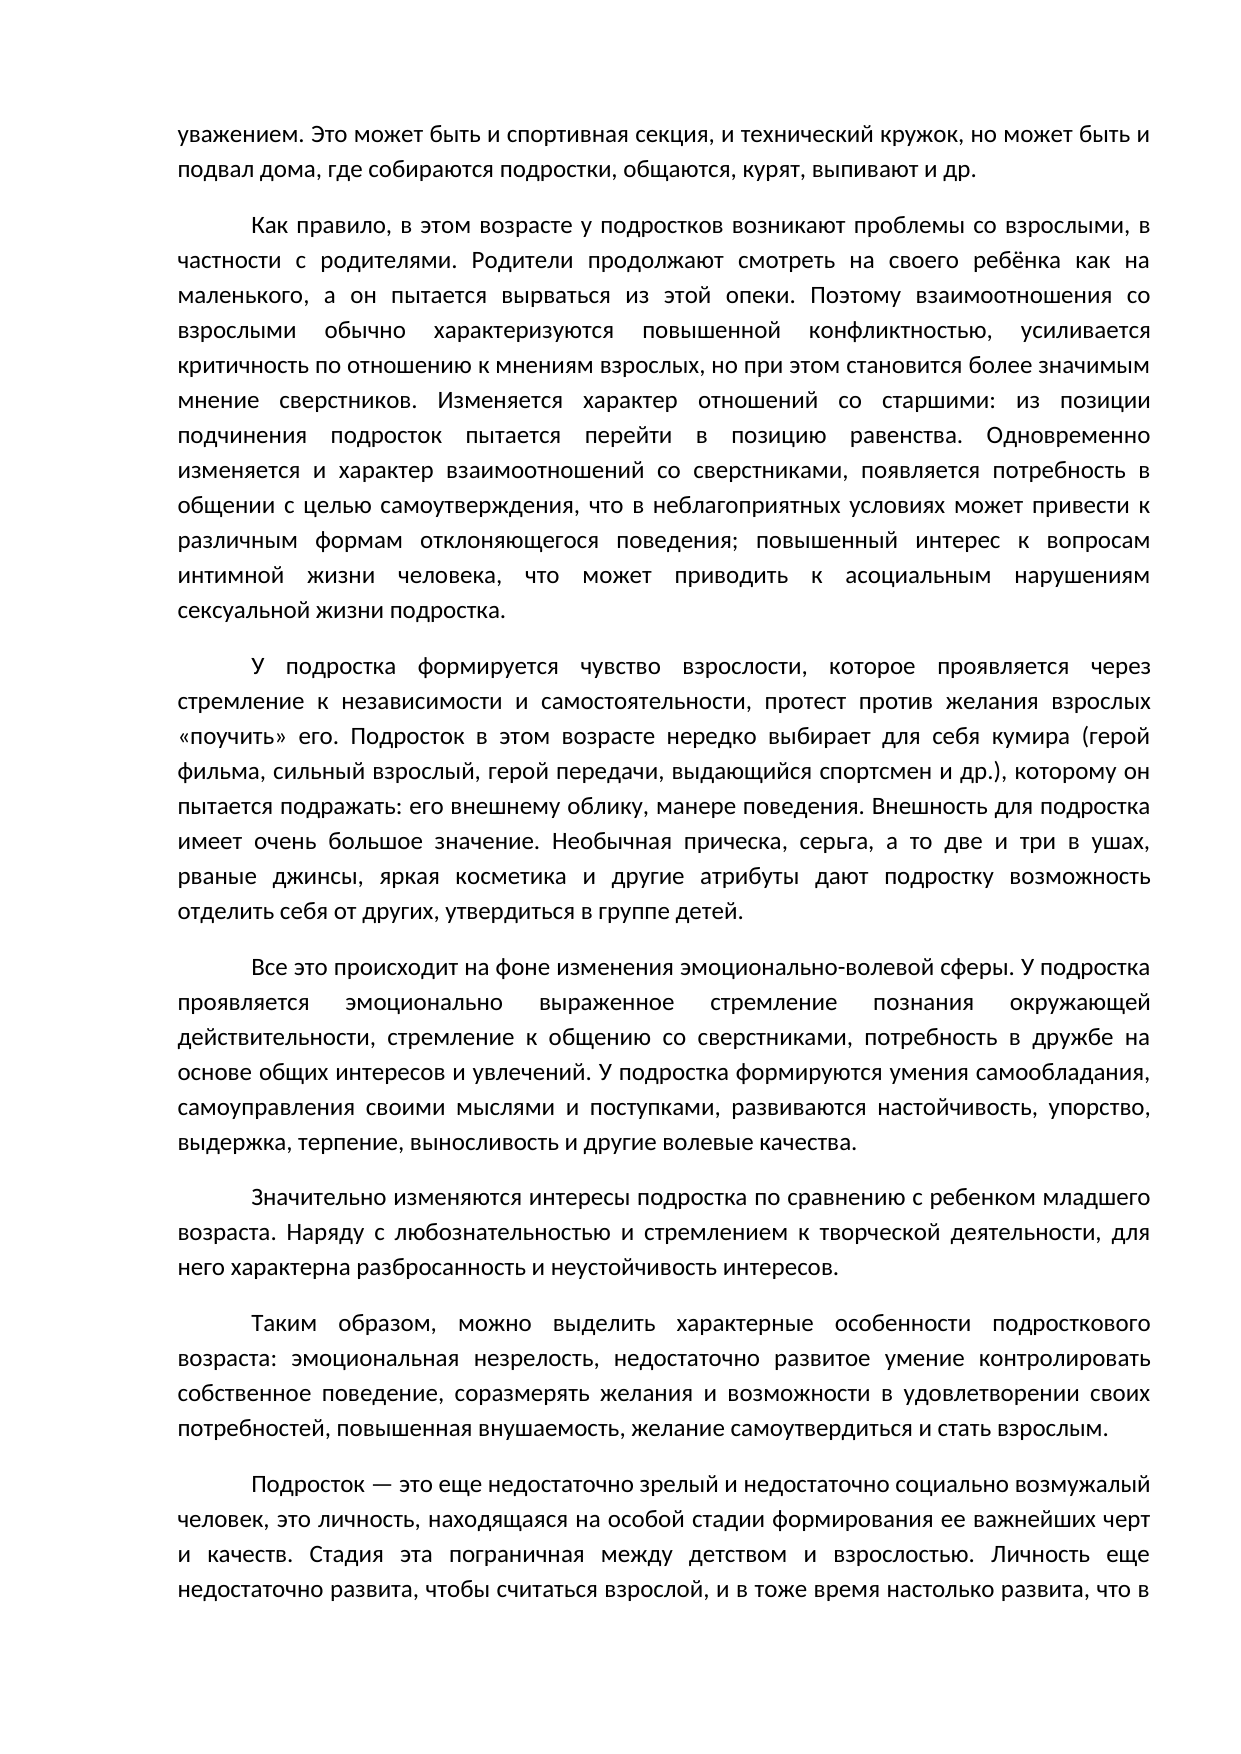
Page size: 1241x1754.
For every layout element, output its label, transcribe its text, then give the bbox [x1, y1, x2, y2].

text У подростка формируется чувство взрослости, которое проявляется через стремление к независимости и самостоятельности, протест против желания взрослых «поучить» его. Подросток в этом возрасте нередко выбирает для себя кумира (герой фильма, сильный взрослый, герой передачи, выдающийся спортсмен и др.), которому он пытается подражать: его внешнему облику, манере поведения. Внешность для подростка имеет очень большое значение. Необычная прическа, серьга, а то две и три в ушах, рваные джинсы, яркая косметика и другие атрибуты дают подростку возможность отделить себя от других, утвердиться в группе детей. [177, 650, 1152, 925]
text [177, 1468, 1152, 1604]
text Таким образом, можно выделить характерные особенности подросткового возраста: эмоциональная незрелость, недостаточно развитое умение контролировать собственное поведение, соразмерять желания и возможности в удовлетворении своих потребностей, повышенная внушаемость, желание самоутвердиться и стать взрослым. [177, 1307, 1152, 1443]
text Все это происходит на фоне изменения эмоционально-волевой сферы. У подростка проявляется эмоционально выраженное стремление познания окружающей действительности, стремление к общению со сверстниками, потребность в дружбе на основе общих интересов и увлечений. У подростка формируются умения самообладания, самоуправления своими мыслями и поступками, развиваются настойчивость, упорство, выдержка, терпение, выносливость и другие волевые качества. [177, 951, 1152, 1156]
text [177, 118, 1152, 184]
text Значительно изменяются интересы подростка по сравнению с ребенком младшего возраста. Наряду с любознательностью и стремлением к творческой деятельности, для него характерна разбросанность и неустойчивость интересов. [177, 1181, 1152, 1282]
text Как правило, в этом возрасте у подростков возникают проблемы со взрослыми, в частности с родителями. Родители продолжают смотреть на своего ребёнка как на маленького, а он пытается вырваться из этой опеки. Поэтому взаимоотношения со взрослыми обычно характеризуются повышенной конфликтностью, усиливается критичность по отношению к мнениям взрослых, но при этом становится более значимым мнение сверстников. Изменяется характер отношений со старшими: из позиции подчинения подросток пытается перейти в позицию равенства. Одновременно изменяется и характер взаимоотношений со сверстниками, появляется потребность в общении с целью самоутверждения, что в неблагоприятных условиях может привести к различным формам отклоняющегося поведения; повышенный интерес к вопросам интимной жизни человека, что может приводить к асоциальным нарушениям сексуальной жизни подростка. [177, 209, 1152, 624]
